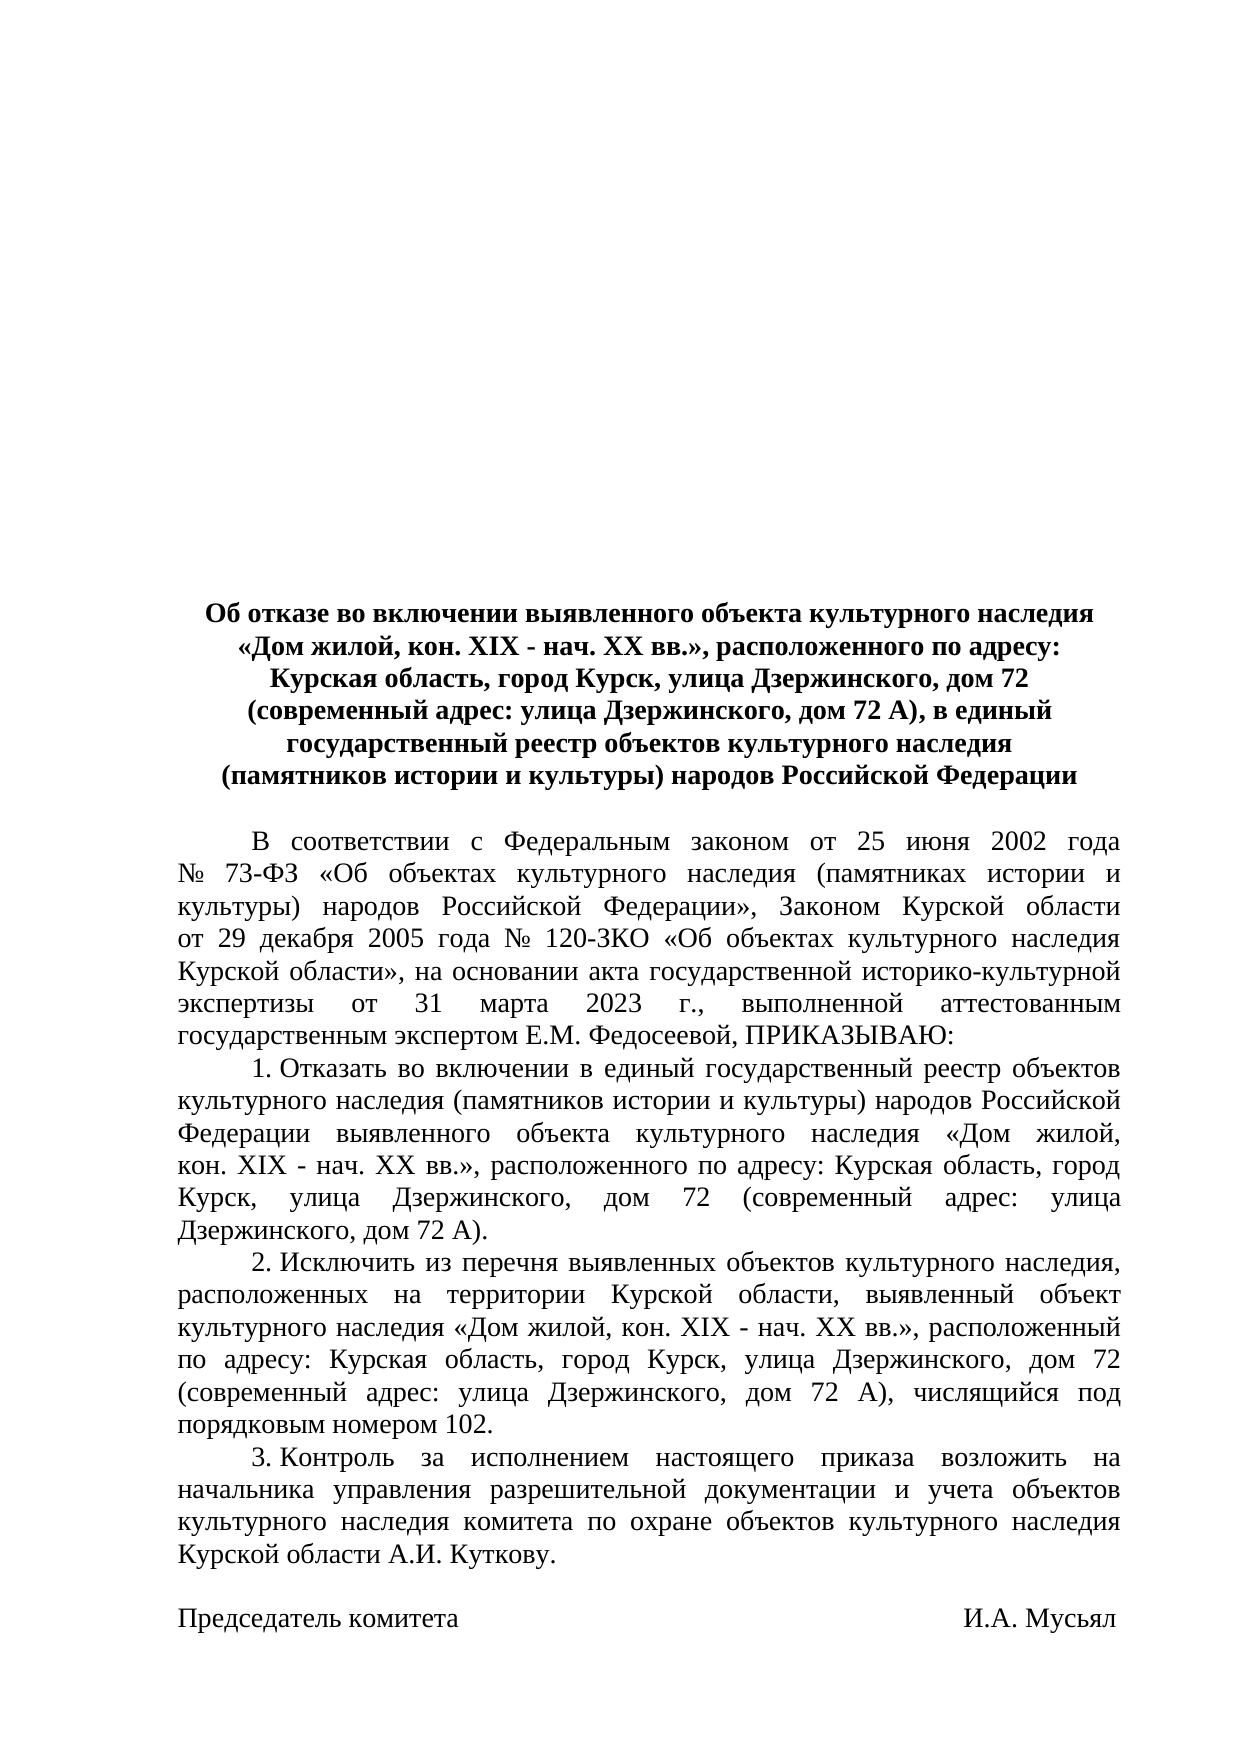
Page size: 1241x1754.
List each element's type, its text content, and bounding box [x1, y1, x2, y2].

text 2. Исключить из перечня выявленных объектов культурного наследия, расположенных на территории Курской области, выявленный объект культурного наследия «Дом жилой, кон. XIX - нач. XX вв.», расположенный по адресу: Курская область, город Курск, улица Дзержинского, дом 72 (современный адрес: улица Дзержинского, дом 72 А), числящийся под порядковым номером 102. [177, 1245, 1122, 1439]
text Курская область, город Курск, улица Дзержинского, дом 72 [177, 661, 1122, 693]
text (современный адрес: улица Дзержинского, дом 72 А), в единый государственный реестр объектов культурного наследия [177, 693, 1122, 758]
text Об отказе во включении выявленного объекта культурного наследия «Дом жилой, кон. XIX - нач. XX вв.», расположенного по адресу: [177, 596, 1122, 661]
text 3. Контроль за исполнением настоящего приказа возложить на начальника управления разрешительной документации и учета объектов культурного наследия комитета по охране объектов культурного наследия Курской области А.И. Куткову. [177, 1439, 1122, 1569]
text Председатель комитета И.А. Мусьял [177, 1602, 1122, 1634]
text (памятников истории и культуры) народов Российской Федерации [177, 758, 1122, 791]
text В соответствии с Федеральным законом от 25 июня 2002 года № 73-ФЗ «Об объектах культурного наследия (памятниках истории и культуры) народов Российской Федерации», Законом Курской области от 29 декабря 2005 года № 120-ЗКО «Об объектах культурного наследия Курской области», на основании акта государственной историко-культурной экспертизы от 31 марта 2023 г., выполненной аттестованным государственным экспертом Е.М. Федосеевой, ПРИКАЗЫВАЮ: [177, 824, 1122, 1051]
text 1. Отказать во включении в единый государственный реестр объектов культурного наследия (памятников истории и культуры) народов Российской Федерации выявленного объекта культурного наследия «Дом жилой, кон. XIX - нач. XX вв.», расположенного по адресу: Курская область, город Курск, улица Дзержинского, дом 72 (современный адрес: улица Дзержинского, дом 72 А). [177, 1051, 1122, 1245]
